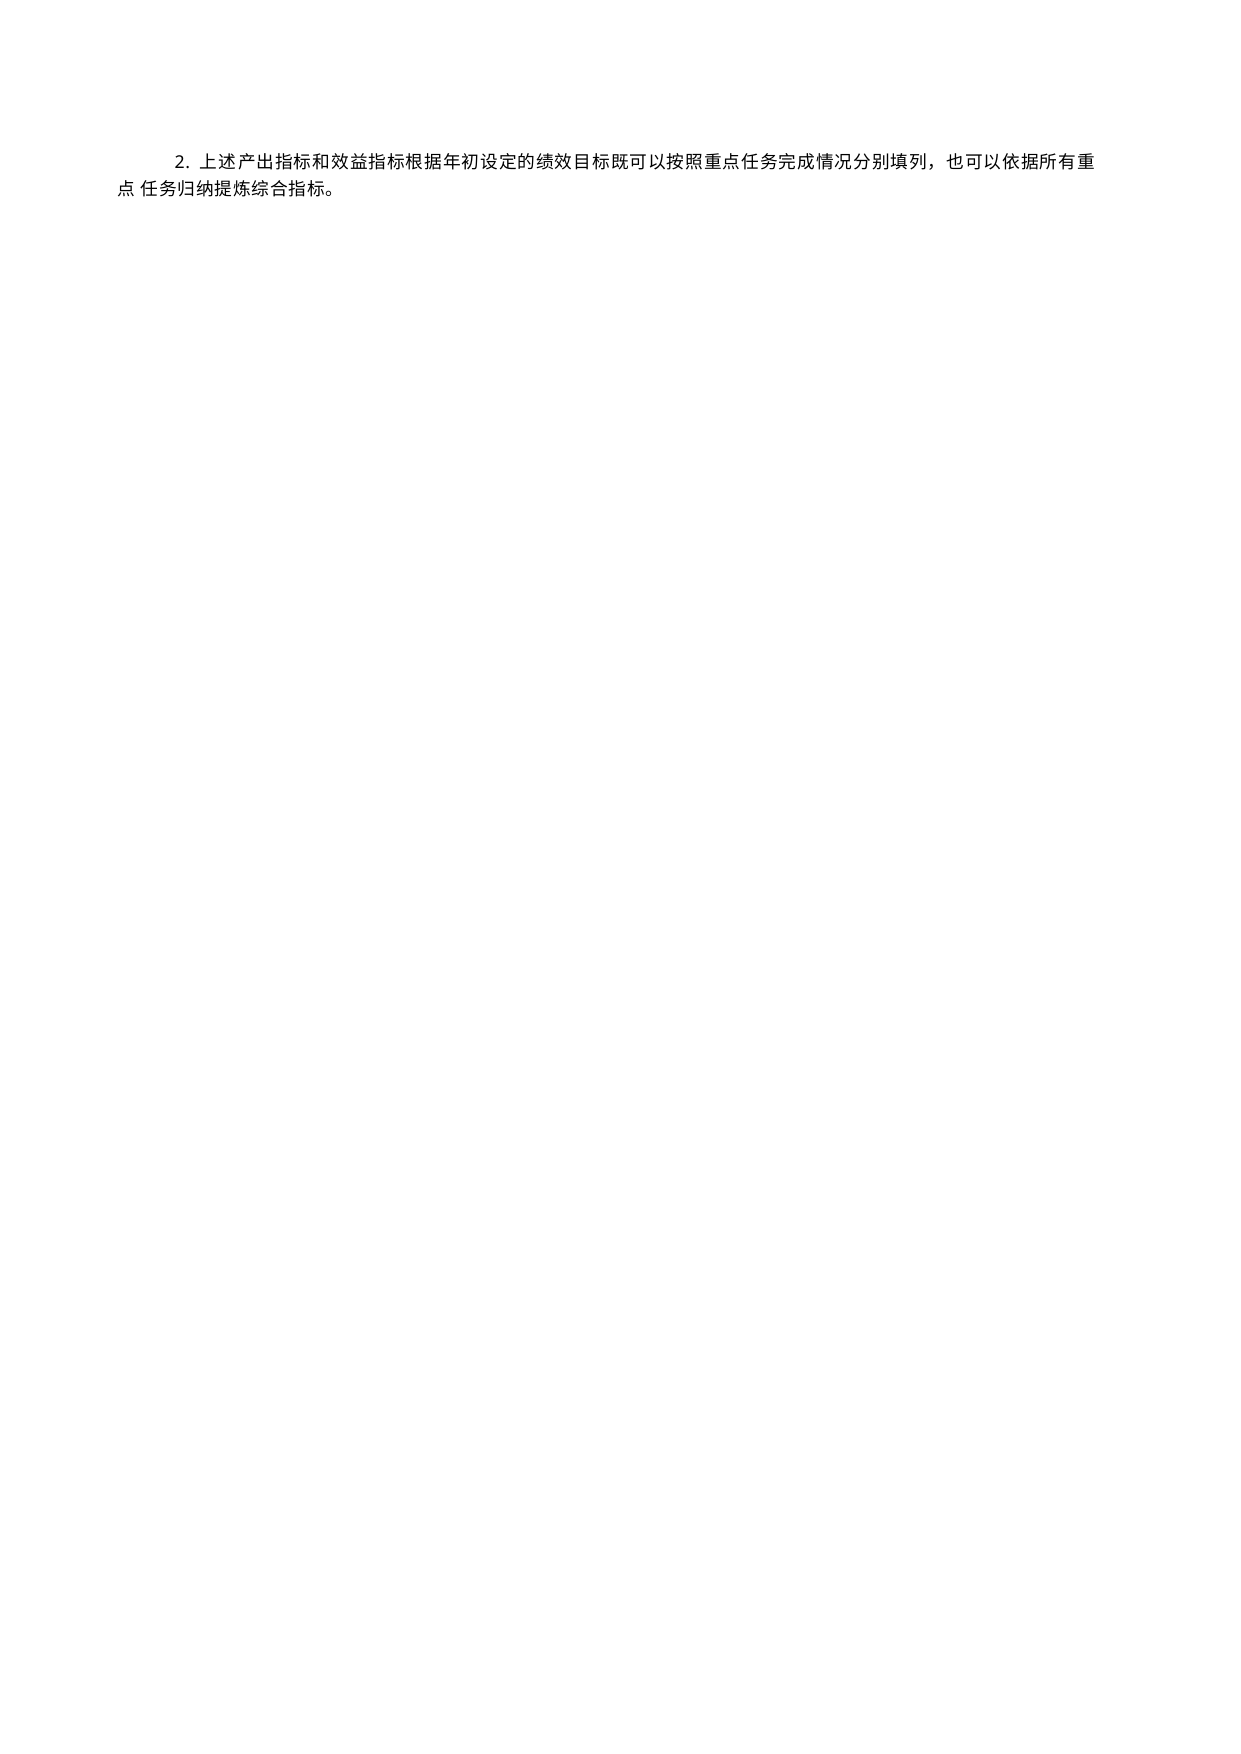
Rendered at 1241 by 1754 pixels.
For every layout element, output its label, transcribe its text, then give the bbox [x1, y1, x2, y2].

list 上述产出指标和效益指标根据年初设定的绩效目标既可以按照重点任务完成情况分别填列，也可以依据所有重点 任务归纳提炼综合指标。 [117, 148, 1111, 793]
